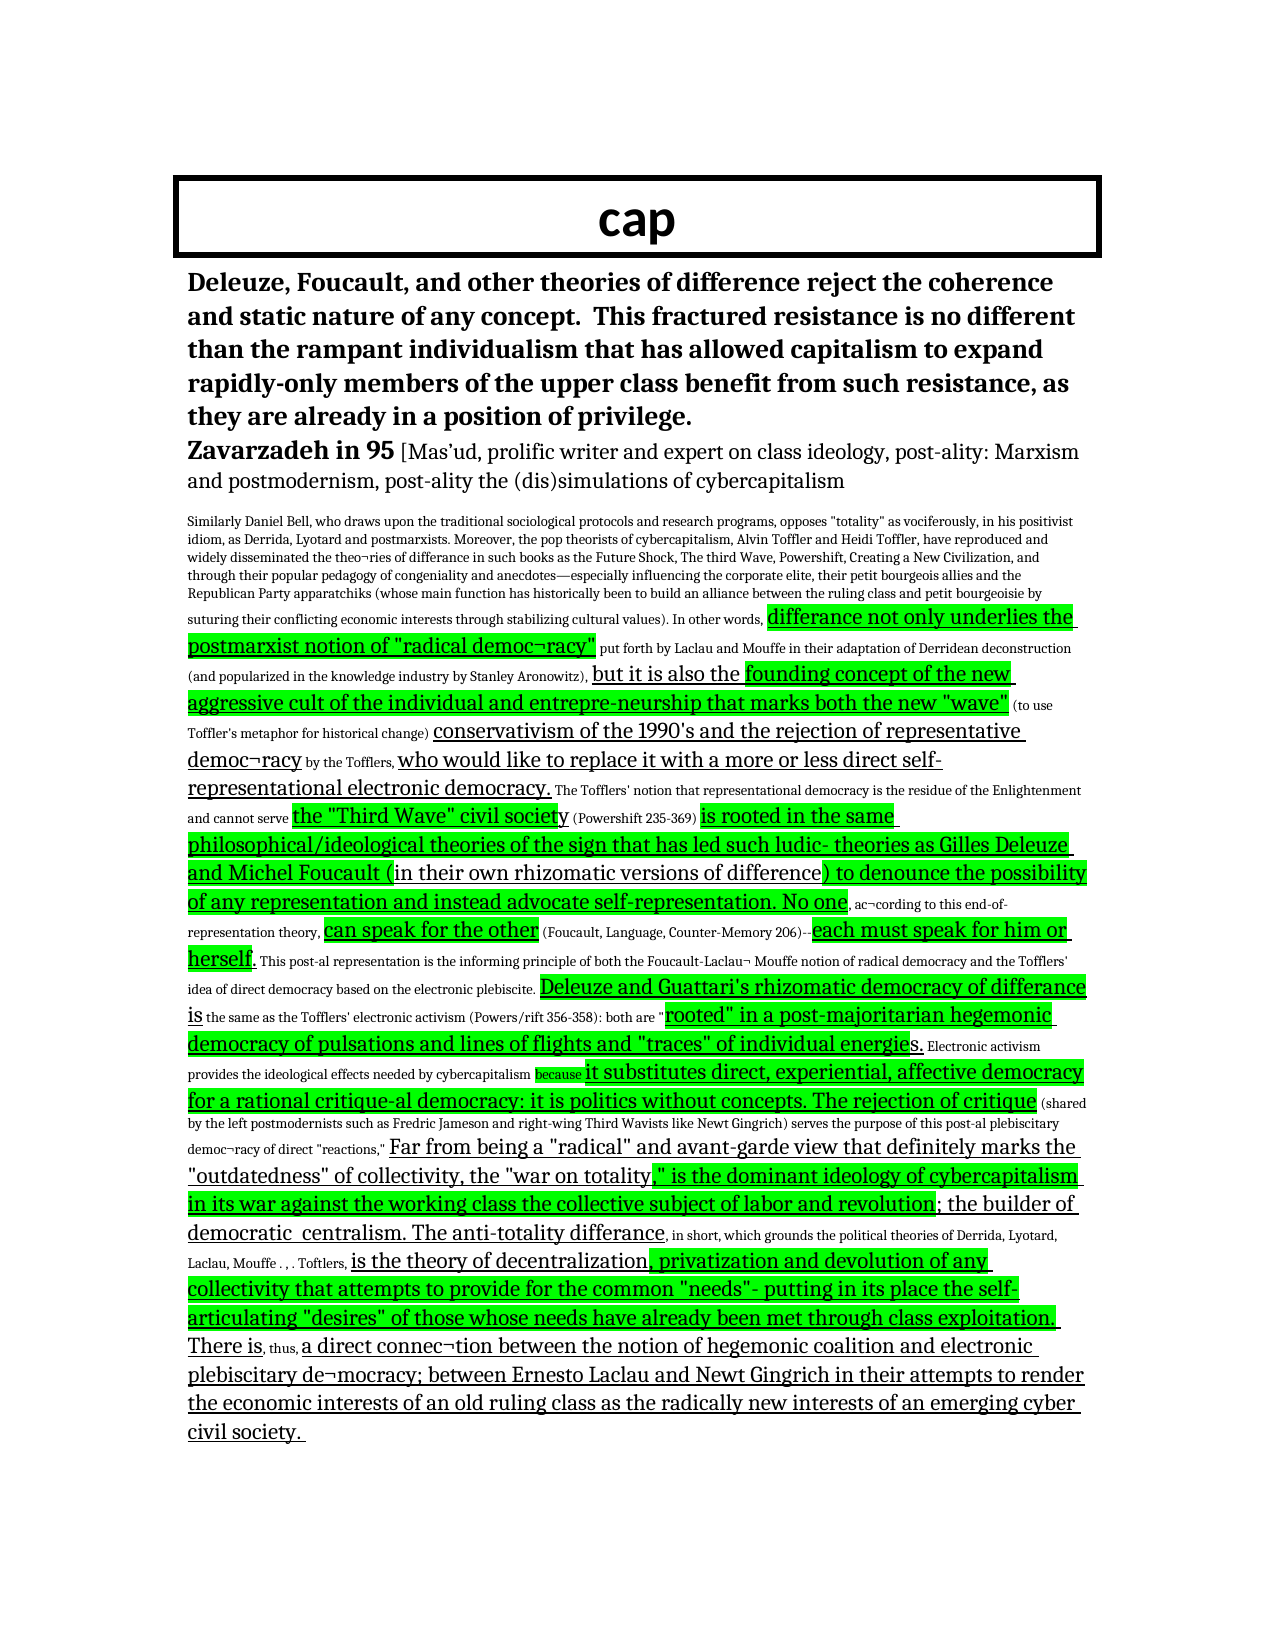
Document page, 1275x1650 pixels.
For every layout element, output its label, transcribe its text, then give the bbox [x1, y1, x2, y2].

text Zavarzadeh in 95 [Mas’ud, prolific writer and expert on class ideology, post-ality: Marxism and postmodernism, post-ality the (dis)simulations of cybercapitalism [187, 435, 1087, 494]
text Similarly Daniel Bell, who draws upon the traditional sociological protocols and research programs, opposes "totality" as vociferously, in his positivist idiom, as Derrida, Lyotard and postmarxists. Moreover, the pop theorists of cybercapitalism, Alvin Toffler and Heidi Toffler, have reproduced and widely disseminated the theo¬ries of differance in such books as the Future Shock, The third Wave, Powershift, Creating a New Civilization, and through their popular pedagogy of congeniality and anecdotes—especially influencing the corporate elite, their petit bourgeois allies and the Republican Party apparatchiks (whose main function has historically been to build an alliance between the ruling class and petit bourgeoisie by suturing their conflicting economic interests through stabilizing cultural values). In other words, differance not only underlies the postmarxist notion of "radical democ¬racy" put forth by Laclau and Mouffe in their adaptation of Derridean deconstruction (and popularized in the knowledge industry by Stanley Aronowitz), but it is also the founding concept of the new aggressive cult of the individual and entrepre-neurship that marks both the new "wave" (to use Toffler's metaphor for historical change) conservativism of the 1990's and the rejection of representative democ¬racy by the Tofflers, who would like to replace it with a more or less direct self-representational electronic democracy. The Tofflers' notion that representational democracy is the residue of the Enlightenment and cannot serve the "Third Wave" civil society (Powershift 235-369) is rooted in the same philosophical/ideological theories of the sign that has led such ludic- theories as Gilles Deleuze and Michel Foucault (in their own rhizomatic versions of difference) to denounce the possibility of any representation and instead advocate self-representation. No one, ac¬cording to this end-of-representation theory, can speak for the other (Foucault, Language, Counter-Memory 206)--each must speak for him or herself. This post-al representation is the informing principle of both the Foucault-Laclau¬ Mouffe notion of radical democracy and the Tofflers' idea of direct democracy based on the electronic plebiscite. Deleuze and Guattari's rhizomatic democracy of differance is the same as the Tofflers' electronic activism (Powers/rift 356-358): both are "rooted" in a post-majoritarian hegemonic democracy of pulsations and lines of flights and "traces" of individual energies. Electronic activism provides the ideological effects needed by cybercapitalism because it substitutes direct, experiential, affective democracy for a rational critique-al democracy: it is politics without concepts. The rejection of critique (shared by the left postmodernists such as Fredric Jameson and right-wing Third Wavists like Newt Gingrich) serves the purpose of this post-al plebiscitary democ¬racy of direct "reactions," Far from being a "radical" and avant-garde view that definitely marks the "outdatedness" of collectivity, the "war on totality," is the dominant ideology of cybercapitalism in its war against the working class the collective subject of labor and revolution; the builder of democratic centralism. The anti-totality differance, in short, which grounds the political theories of Derrida, Lyotard, Laclau, Mouffe . , . Toftlers, is the theory of decentralization, privatization and devolution of any collectivity that attempts to provide for the common "needs"- putting in its place the self-articulating "desires" of those whose needs have already been met through class exploitation. There is, thus, a direct connec¬tion between the notion of hegemonic coalition and electronic plebiscitary de¬mocracy; between Ernesto Laclau and Newt Gingrich in their attempts to render the economic interests of an old ruling class as the radically new interests of an emerging cyber civil society. [187, 513, 1087, 883]
text Similarly Daniel Bell, who draws upon the traditional sociological protocols and research programs, opposes "totality" as vociferously, in his positivist idiom, as Derrida, Lyotard and postmarxists. Moreover, the pop theorists of cybercapitalism, Alvin Toffler and Heidi Toffler, have reproduced and widely disseminated the theo¬ries of differance in such books as the Future Shock, The third Wave, Powershift, Creating a New Civilization, and through their popular pedagogy of congeniality and anecdotes—especially influencing the corporate elite, their petit bourgeois allies and the Republican Party apparatchiks (whose main function has historically been to build an alliance between the ruling class and petit bourgeoisie by suturing their conflicting economic interests through stabilizing cultural values). In other words, differance not only underlies the postmarxist notion of "radical democ¬racy" put forth by Laclau and Mouffe in their adaptation of Derridean deconstruction (and popularized in the knowledge industry by Stanley Aronowitz), but it is also the founding concept of the new aggressive cult of the individual and entrepre-neurship that marks both the new "wave" (to use Toffler's metaphor for historical change) conservativism of the 1990's and the rejection of representative democ¬racy by the Tofflers, who would like to replace it with a more or less direct self-representational electronic democracy. The Tofflers' notion that representational democracy is the residue of the Enlightenment and cannot serve the "Third Wave" civil society (Powershift 235-369) is rooted in the same philosophical/ideological theories of the sign that has led such ludic- theories as Gilles Deleuze and Michel Foucault (in their own rhizomatic versions of difference) to denounce the possibility of any representation and instead advocate self-representation. No one, ac¬cording to this end-of-representation theory, can speak for the other (Foucault, Language, Counter-Memory 206)--each must speak for him or herself. This post-al representation is the informing principle of both the Foucault-Laclau¬ Mouffe notion of radical democracy and the Tofflers' idea of direct democracy based on the electronic plebiscite. Deleuze and Guattari's rhizomatic democracy of differance is the same as the Tofflers' electronic activism (Powers/rift 356-358): both are "rooted" in a post-majoritarian hegemonic democracy of pulsations and lines of flights and "traces" of individual energies. Electronic activism provides the ideological effects needed by cybercapitalism because it substitutes direct, experiential, affective democracy for a rational critique-al democracy: it is politics without concepts. The rejection of critique (shared by the left postmodernists such as Fredric Jameson and right-wing Third Wavists like Newt Gingrich) serves the purpose of this post-al plebiscitary democ¬racy of direct "reactions," Far from being a "radical" and avant-garde view that definitely marks the "outdatedness" of collectivity, the "war on totality," is the dominant ideology of cybercapitalism in its war against the working class the collective subject of labor and revolution; the builder of democratic centralism. The anti-totality differance, in short, which grounds the political theories of Derrida, Lyotard, Laclau, Mouffe . , . Toftlers, is the theory of decentralization, privatization and devolution of any collectivity that attempts to provide for the common "needs"- putting in its place the self-articulating "desires" of those whose needs have already been met through class exploitation. There is, thus, a direct connec¬tion between the notion of hegemonic coalition and electronic plebiscitary de¬mocracy; between Ernesto Laclau and Newt Gingrich in their attempts to render the economic interests of an old ruling class as the radically new interests of an emerging cyber civil society. [187, 884, 1087, 1445]
subtitle Deleuze, Foucault, and other theories of difference reject the coherence and static nature of any concept. This fractured resistance is no different than the rampant individualism that has allowed capitalism to expand rapidly-only members of the upper class benefit from such resistance, as they are already in a position of privilege. [187, 267, 1087, 432]
subtitle cap [179, 181, 1096, 252]
